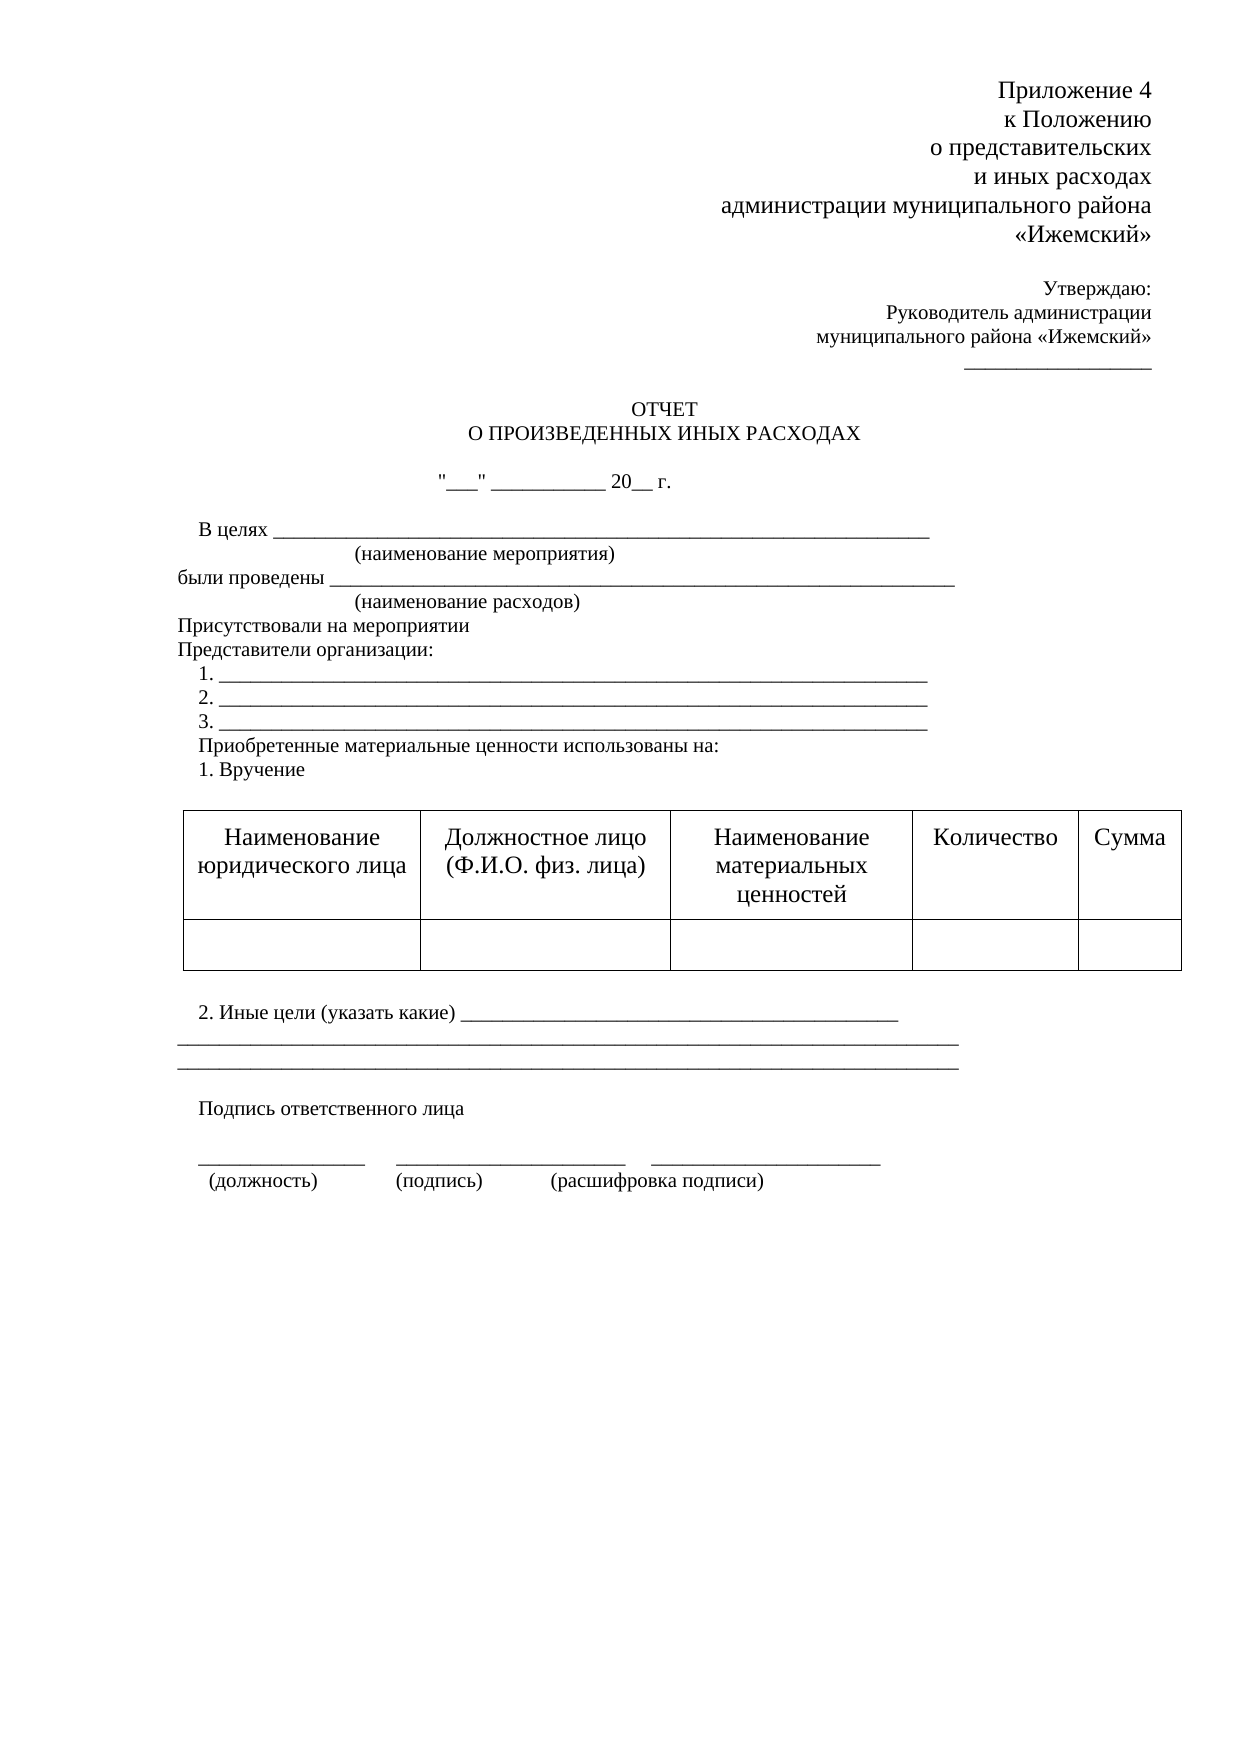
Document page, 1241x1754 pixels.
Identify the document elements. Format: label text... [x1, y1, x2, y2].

text __________________ [177, 348, 1152, 372]
table_header Наименование юридического лица [184, 811, 420, 919]
text о представительских [177, 132, 1152, 161]
table_header Должностное лицо (Ф.И.О. физ. лица) [421, 811, 670, 919]
table_cell [184, 920, 420, 970]
text (наименование мероприятия) [177, 541, 1152, 565]
text 1. Вручение [177, 757, 1152, 781]
text Руководитель администрации [177, 300, 1152, 324]
table_cell [1079, 920, 1181, 970]
text «Ижемский» [177, 219, 1152, 247]
text ОТЧЕТ [177, 396, 1152, 421]
text ___________________________________________________________________________ [177, 1048, 1152, 1072]
text 3. ____________________________________________________________________ [177, 709, 1152, 733]
text Подпись ответственного лица [177, 1096, 1152, 1120]
table_header Количество [913, 811, 1078, 919]
text ________________ ______________________ ______________________ [177, 1144, 1152, 1168]
table_cell [421, 920, 670, 970]
text Приложение 4 [177, 75, 1152, 104]
text "___" ___________ 20__ г. [177, 469, 1152, 493]
text Приобретенные материальные ценности использованы на: [177, 733, 1152, 757]
text были проведены ____________________________________________________________ [177, 565, 1152, 589]
table_cell [671, 920, 912, 970]
text муниципального района «Ижемский» [177, 324, 1152, 348]
text администрации муниципального района [177, 190, 1152, 219]
table_header Наименование материальных ценностей [671, 811, 912, 919]
text 2. ____________________________________________________________________ [177, 685, 1152, 709]
text 2. Иные цели (указать какие) __________________________________________ [177, 999, 1152, 1024]
text (должность) (подпись) (расшифровка подписи) [177, 1168, 1152, 1192]
text и иных расходах [177, 161, 1152, 190]
text к Положению [177, 104, 1152, 132]
text Представители организации: [177, 637, 1152, 661]
text О ПРОИЗВЕДЕННЫХ ИНЫХ РАСХОДАХ [177, 421, 1152, 444]
text ___________________________________________________________________________ [177, 1024, 1152, 1048]
table_cell [913, 920, 1078, 970]
text (наименование расходов) [177, 589, 1152, 613]
text 1. ____________________________________________________________________ [177, 661, 1152, 685]
text Присутствовали на мероприятии [177, 613, 1152, 637]
table_header Сумма [1079, 811, 1181, 919]
text Утверждаю: [177, 276, 1152, 300]
text В целях _______________________________________________________________ [177, 517, 1152, 541]
